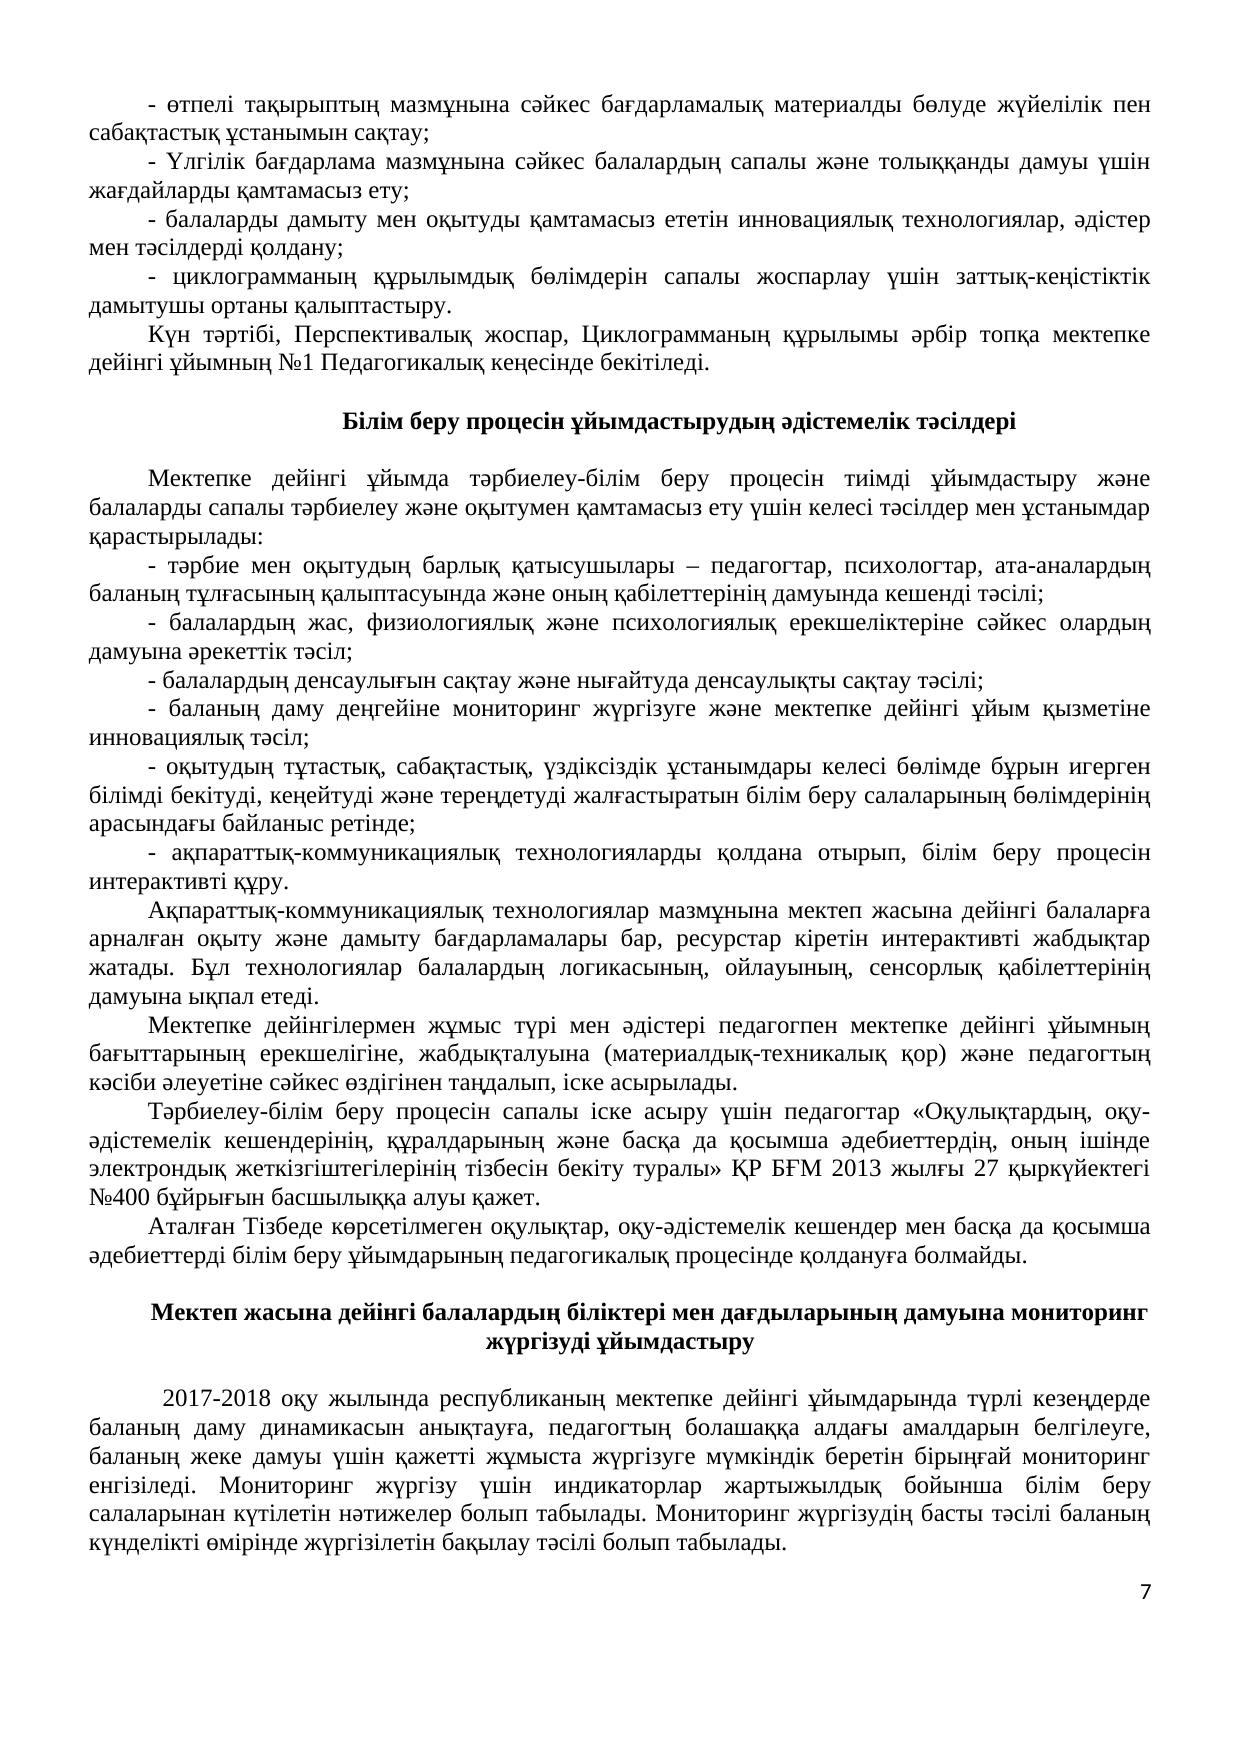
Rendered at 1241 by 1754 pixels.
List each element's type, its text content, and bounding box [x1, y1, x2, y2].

text - баланың даму деңгейіне мониторинг жүргізуге және мектепке дейінгі ұйым қызметіне инновациялық тәсіл; [89, 693, 1152, 751]
text Мектепке дейінгі ұйымда тәрбиелеу-білім беру процесін тиімді ұйымдастыру және балаларды сапалы тәрбиелеу және оқытумен қамтамасыз ету үшін келесі тәсілдер мен ұстанымдар қарастырылады: [89, 463, 1152, 550]
text Тәрбиелеу-білім беру процесін сапалы іске асыру үшін педагогтар «Оқулықтардың, оқу-әдістемелік кешендерінің, құралдарының және басқа да қосымша әдебиеттердің, оның ішінде электрондық жеткізгіштегілерінің тізбесін бекіту туралы» ҚР БҒМ 2013 жылғы 27 қыркүйектегі №400 бұйрығын басшылыққа алуы қажет. [89, 1096, 1152, 1211]
text - ақпараттық-коммуникациялық технологияларды қолдана отырып, білім беру процесін интерактивті құру. [89, 837, 1152, 895]
text - оқытудың тұтастық, сабақтастық, үздіксіздік ұстанымдары келесі бөлімде бұрын игерген білімді бекітуді, кеңейтуді және тереңдетуді жалғастыратын білім беру салаларының бөлімдерінің арасындағы байланыс ретінде; [89, 751, 1152, 837]
text Ақпараттық-коммуникациялық технологиялар мазмұнына мектеп жасына дейінгі балаларға арналған оқыту және дамыту бағдарламалары бар, ресурстар кіретін интерактивті жабдықтар жатады. Бұл технологиялар балалардың логикасының, ойлауының, сенсорлық қабілеттерінің дамуына ықпал етеді. [89, 895, 1152, 1010]
text - балалардың жас, физиологиялық және психологиялық ерекшеліктеріне сәйкес олардың дамуына әрекеттік тәсіл; [89, 607, 1152, 665]
text - балалардың денсаулығын сақтау және нығайтуда денсаулықты сақтау тәсілі; [89, 665, 1152, 693]
text Күн тәртібі, Перспективалық жоспар, Циклограмманың құрылымы әрбір топқа мектепке дейінгі ұйымның №1 Педагогикалық кеңесінде бекітіледі. [89, 319, 1152, 376]
text 2017-2018 оқу жылында республиканың мектепке дейінгі ұйымдарында түрлі кезеңдерде баланың даму динамикасын анықтауға, педагогтың болашаққа алдағы амалдарын белгілеуге, баланың жеке дамуы үшін қажетті жұмыста жүргізуге мүмкіндік беретін бірыңғай мониторинг енгізіледі. Мониторинг жүргізу үшін индикаторлар жартыжылдық бойынша білім беру салаларынан күтілетін нәтижелер болып табылады. Мониторинг жүргізудің басты тәсілі баланың күнделікті өмірінде жүргізілетін бақылау тәсілі болып табылады. [89, 1383, 1152, 1556]
text - Үлгілік бағдарлама мазмұнына сәйкес балалардың сапалы және толыққанды дамуы үшін жағдайларды қамтамасыз ету; [89, 146, 1152, 204]
text Білім беру процесін ұйымдастырудың әдістемелік тәсілдері [148, 406, 1152, 435]
text Мектепке дейінгілермен жұмыс түрі мен әдістері педагогпен мектепке дейінгі ұйымның бағыттарының ерекшелігіне, жабдықталуына (материалдық-техникалық қор) және педагогтың кәсіби әлеуетіне сәйкес өздігінен таңдалып, іске асырылады. [89, 1010, 1152, 1096]
text - тәрбие мен оқытудың барлық қатысушылары – педагогтар, психологтар, ата-аналардың баланың тұлғасының қалыптасуында және оның қабілеттерінің дамуында кешенді тәсілі; [89, 550, 1152, 607]
text - циклограмманың құрылымдық бөлімдерін сапалы жоспарлау үшін заттық-кеңістіктік дамытушы ортаны қалыптастыру. [89, 261, 1152, 319]
text Мектеп жасына дейінгі балалардың біліктері мен дағдыларының дамуына мониторинг жүргізуді ұйымдастыру [89, 1297, 1152, 1355]
text - балаларды дамыту мен оқытуды қамтамасыз ететін инновациялық технологиялар, әдістер мен тәсілдерді қолдану; [89, 204, 1152, 261]
text - өтпелі тақырыптың мазмұнына сәйкес бағдарламалық материалды бөлуде жүйелілік пен сабақтастық ұстанымын сақтау; [89, 89, 1152, 146]
text Аталған Тізбеде көрсетілмеген оқулықтар, оқу-әдістемелік кешендер мен басқа да қосымша әдебиеттерді білім беру ұйымдарының педагогикалық процесінде қолдануға болмайды. [89, 1211, 1152, 1268]
